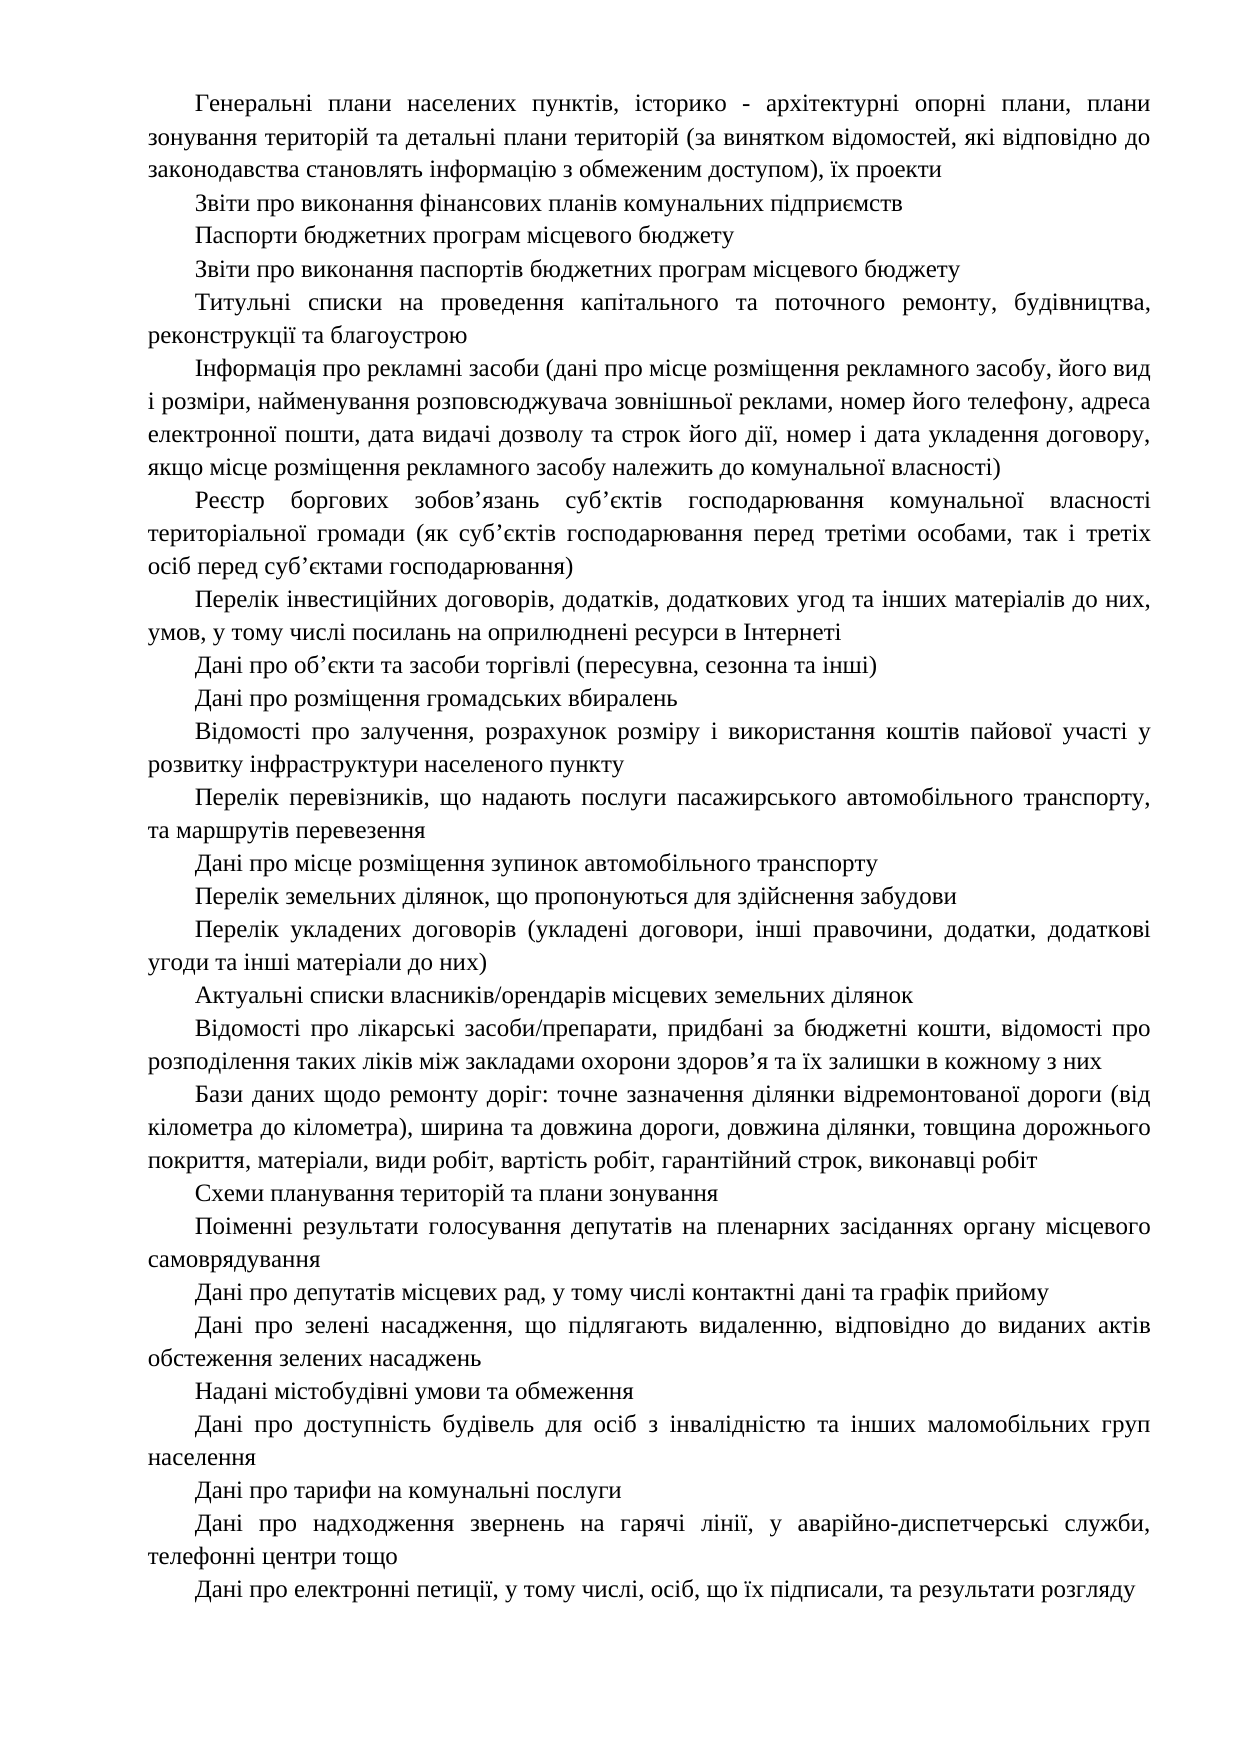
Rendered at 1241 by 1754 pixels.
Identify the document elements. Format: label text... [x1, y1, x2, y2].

text Генеральні плани населених пунктів, історико - архітектурні опорні плани, плани зонування територій та детальні плани територій (за винятком відомостей, які відповідно до законодавства становлять інформацію з обмеженим доступом), їх проекти [148, 88, 1152, 183]
text Перелік інвестиційних договорів, додатків, додаткових угод та інших матеріалів до них, умов, у тому числі посилань на оприлюднені ресурси в Інтернеті [148, 584, 1152, 646]
text Бази даних щодо ремонту доріг: точне зазначення ділянки відремонтованої дороги (від кілометра до кілометра), ширина та довжина дороги, довжина ділянки, товщина дорожнього покриття, матеріали, види робіт, вартість робіт, гарантійний строк, виконавці робіт [148, 1079, 1152, 1174]
text Паспорти бюджетних програм місцевого бюджету [148, 221, 1152, 249]
text Звіти про виконання паспортів бюджетних програм місцевого бюджету [148, 254, 1152, 282]
text Дані про депутатів місцевих рад, у тому числі контактні дані та графік прийому [148, 1277, 1152, 1306]
text Перелік земельних ділянок, що пропонуються для здійснення забудови [148, 881, 1152, 910]
text Дані про тарифи на комунальні послуги [148, 1475, 1152, 1504]
text Дані про електронні петиції, у тому числі, осіб, що їх підписали, та результати розгляду [148, 1574, 1152, 1603]
text Дані про об’єкти та засоби торгівлі (пересувна, сезонна та інші) [148, 650, 1152, 679]
text Дані про надходження звернень на гарячі лінії, у аварійно-диспетчерські служби, телефонні центри тощо [148, 1508, 1152, 1570]
text Відомості про лікарські засоби/препарати, придбані за бюджетні кошти, відомості про розподілення таких ліків між закладами охорони здоров’я та їх залишки в кожному з них [148, 1013, 1152, 1075]
text Інформація про рекламні засоби (дані про місце розміщення рекламного засобу, його вид і розміри, найменування розповсюджувача зовнішньої реклами, номер його телефону, адреса електронної пошти, дата видачі дозволу та строк його дії, номер і дата укладення договору, якщо місце розміщення рекламного засобу належить до комунальної власності) [148, 353, 1152, 481]
text Поіменні результати голосування депутатів на пленарних засіданнях органу місцевого самоврядування [148, 1211, 1152, 1273]
text Дані про розміщення громадських вбиралень [148, 683, 1152, 712]
text Перелік перевізників, що надають послуги пасажирського автомобільного транспорту, та маршрутів перевезення [148, 782, 1152, 844]
text Перелік укладених договорів (укладені договори, інші правочини, додатки, додаткові угоди та інші матеріали до них) [148, 914, 1152, 976]
text Надані містобудівні умови та обмеження [148, 1376, 1152, 1405]
text Дані про зелені насадження, що підлягають видаленню, відповідно до виданих актів обстеження зелених насаджень [148, 1310, 1152, 1372]
text Схеми планування територій та плани зонування [148, 1178, 1152, 1207]
text Актуальні списки власників/орендарів місцевих земельних ділянок [148, 980, 1152, 1009]
text Дані про доступність будівель для осіб з інвалідністю та інших маломобільних груп населення [148, 1409, 1152, 1471]
text Відомості про залучення, розрахунок розміру і використання коштів пайової участі у розвитку інфраструктури населеного пункту [148, 716, 1152, 778]
text Титульні списки на проведення капітального та поточного ремонту, будівництва, реконструкції та благоустрою [148, 287, 1152, 348]
text Дані про місце розміщення зупинок автомобільного транспорту [148, 848, 1152, 877]
text Реєстр боргових зобов’язань суб’єктів господарювання комунальної власності територіальної громади (як суб’єктів господарювання перед третіми особами, так і третіх осіб перед суб’єктами господарювання) [148, 485, 1152, 579]
text Звіти про виконання фінансових планів комунальних підприємств [148, 188, 1152, 216]
